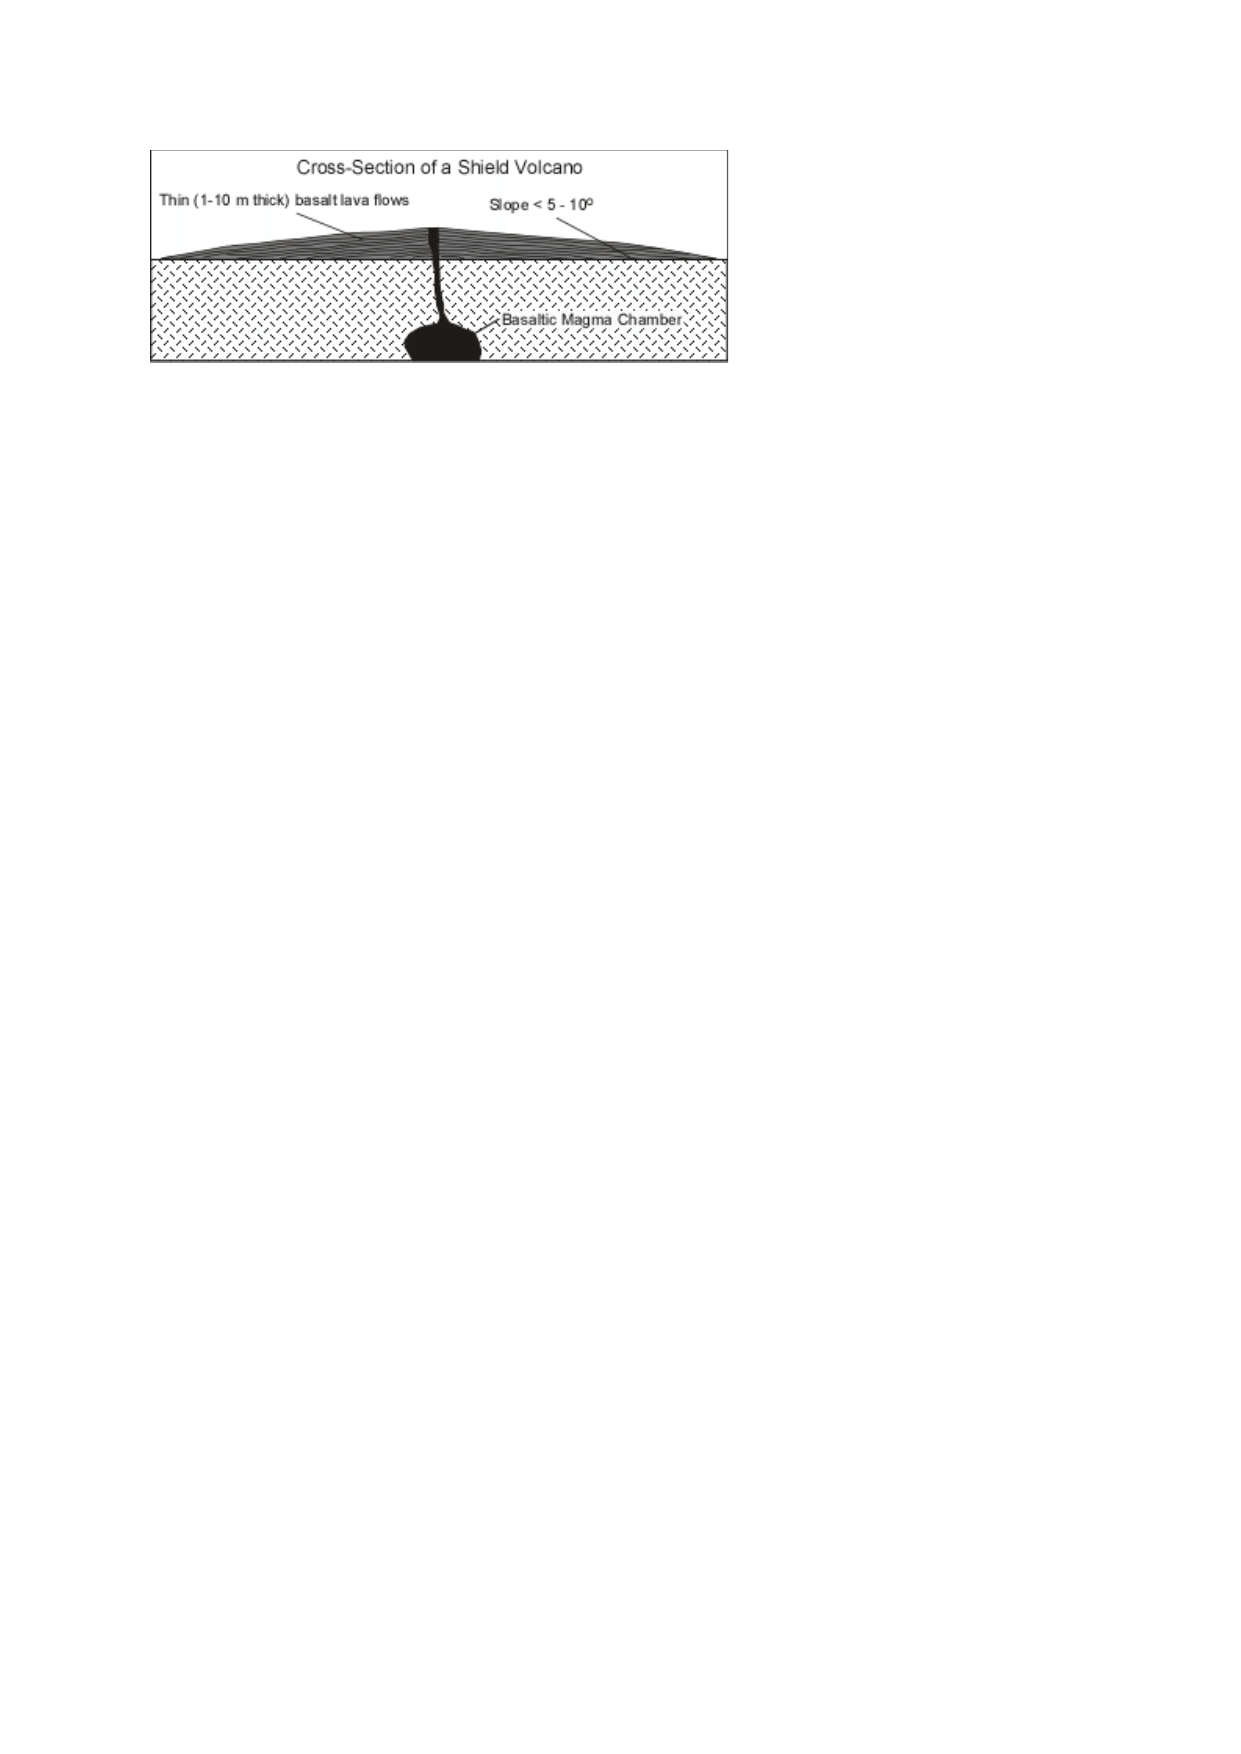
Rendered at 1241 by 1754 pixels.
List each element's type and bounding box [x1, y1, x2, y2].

picture [150, 150, 729, 363]
